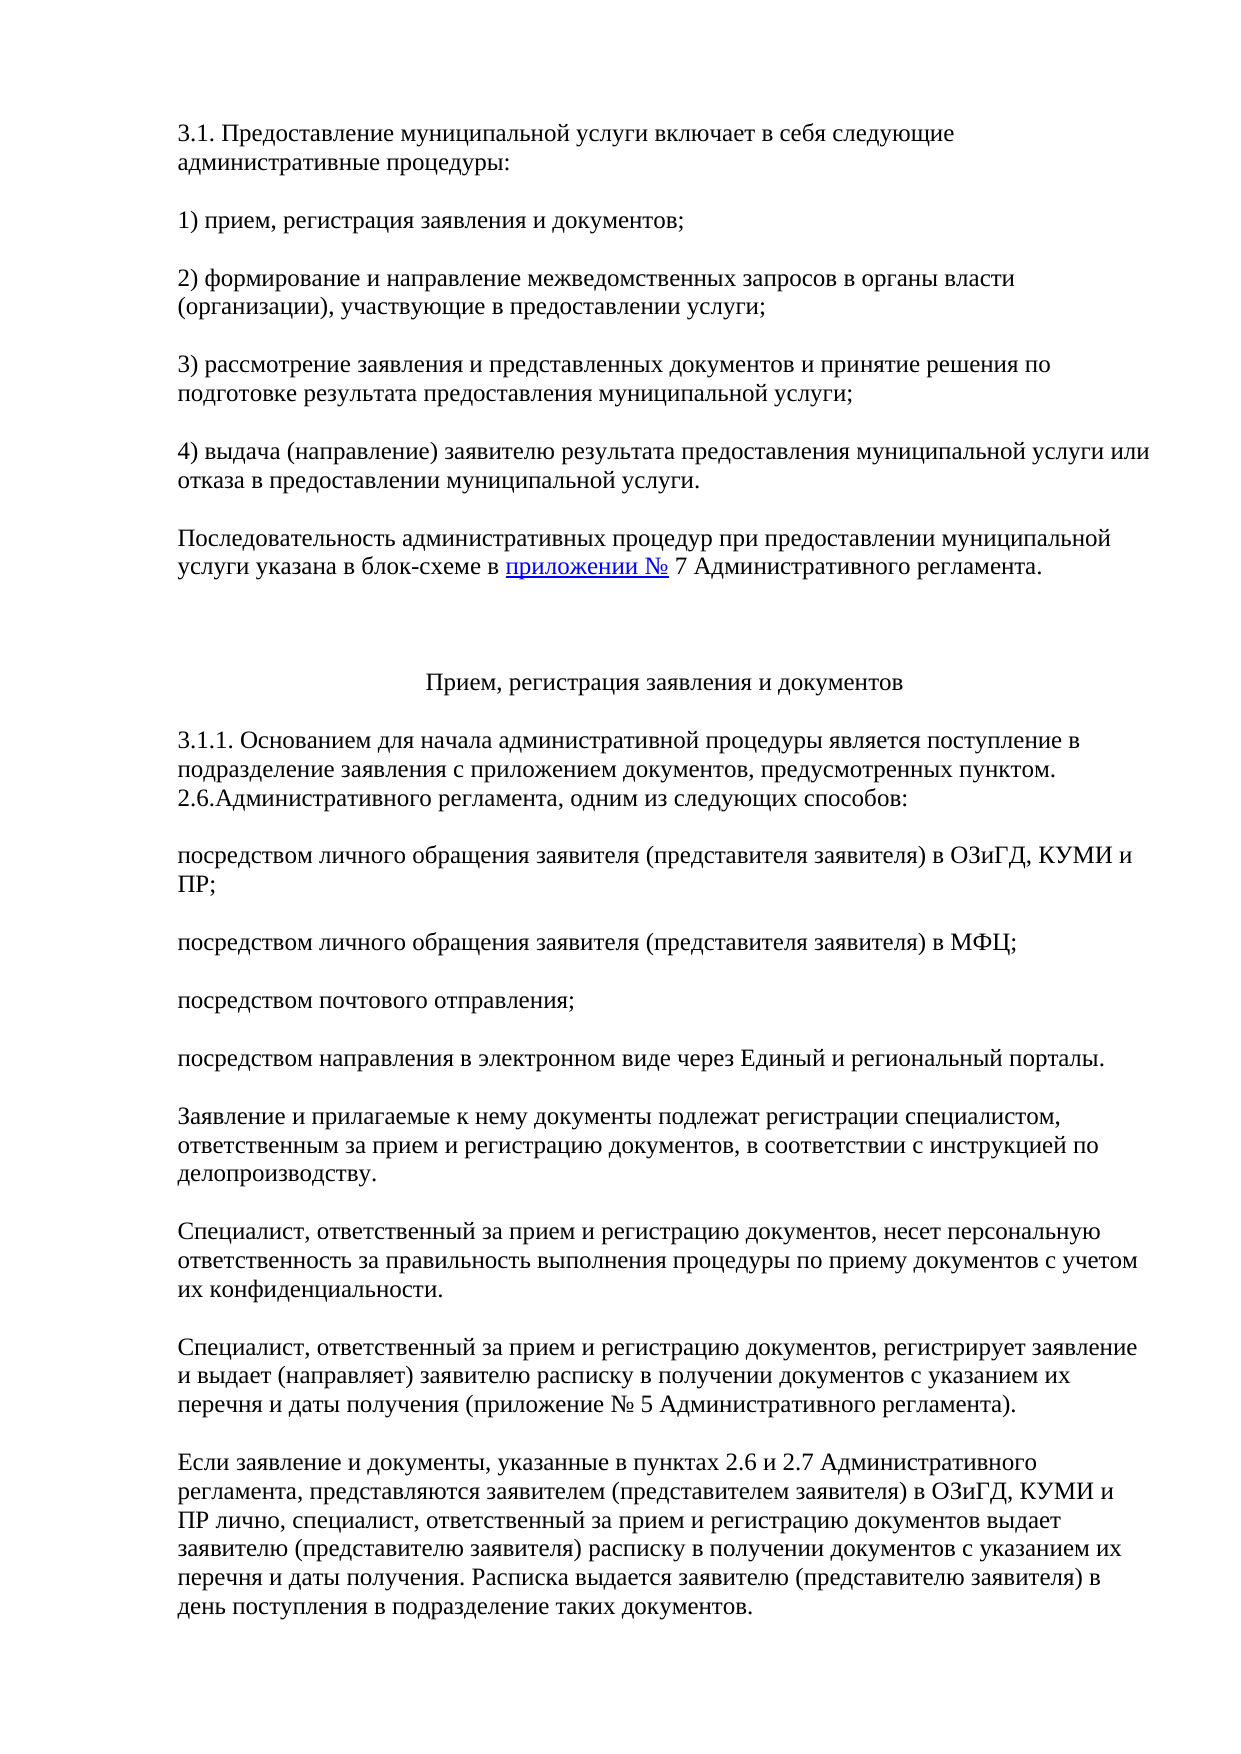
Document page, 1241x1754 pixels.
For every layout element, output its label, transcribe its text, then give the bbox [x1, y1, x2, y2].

text 3.1. Предоставление муниципальной услуги включает в себя следующие административные процедуры: [177, 118, 1152, 176]
text Последовательность административных процедур при предоставлении муниципальной услуги указана в блок-схеме в приложении № 7 Административного регламента. [177, 523, 1152, 580]
text Если заявление и документы, указанные в пунктах 2.6 и 2.7 Административного регламента, представляются заявителем (представителем заявителя) в ОЗиГД, КУМИ и ПР лично, специалист, ответственный за прием и регистрацию документов выдает заявителю (представителю заявителя) расписку в получении документов с указанием их перечня и даты получения. Расписка выдается заявителю (представителю заявителя) в день поступления в подразделение таких документов. [177, 1447, 1152, 1620]
text 1) прием, регистрация заявления и документов; [177, 205, 1152, 233]
text посредством личного обращения заявителя (представителя заявителя) в МФЦ; [177, 927, 1152, 956]
text 3) рассмотрение заявления и представленных документов и принятие решения по подготовке результата предоставления муниципальной услуги; [177, 349, 1152, 407]
text Заявление и прилагаемые к нему документы подлежат регистрации специалистом, ответственным за прием и регистрацию документов, в соответствии с инструкцией по делопроизводству. [177, 1101, 1152, 1187]
text Специалист, ответственный за прием и регистрацию документов, несет персональную ответственность за правильность выполнения процедуры по приему документов с учетом их конфиденциальности. [177, 1216, 1152, 1303]
text 3.1.1. Основанием для начала административной процедуры является поступление в подразделение заявления с приложением документов, предусмотренных пунктом. 2.6.Административного регламента, одним из следующих способов: [177, 725, 1152, 811]
text 4) выдача (направление) заявителю результата предоставления муниципальной услуги или отказа в предоставлении муниципальной услуги. [177, 436, 1152, 493]
text посредством направления в электронном виде через Единый и региональный порталы. [177, 1043, 1152, 1072]
text посредством почтового отправления; [177, 985, 1152, 1014]
text Специалист, ответственный за прием и регистрацию документов, регистрирует заявление и выдает (направляет) заявителю расписку в получении документов с указанием их перечня и даты получения (приложение № 5 Административного регламента). [177, 1332, 1152, 1418]
text посредством личного обращения заявителя (представителя заявителя) в ОЗиГД, КУМИ и ПР; [177, 841, 1152, 898]
text 2) формирование и направление межведомственных запросов в органы власти (организации), участвующие в предоставлении услуги; [177, 263, 1152, 320]
text Прием, регистрация заявления и документов [177, 667, 1152, 696]
